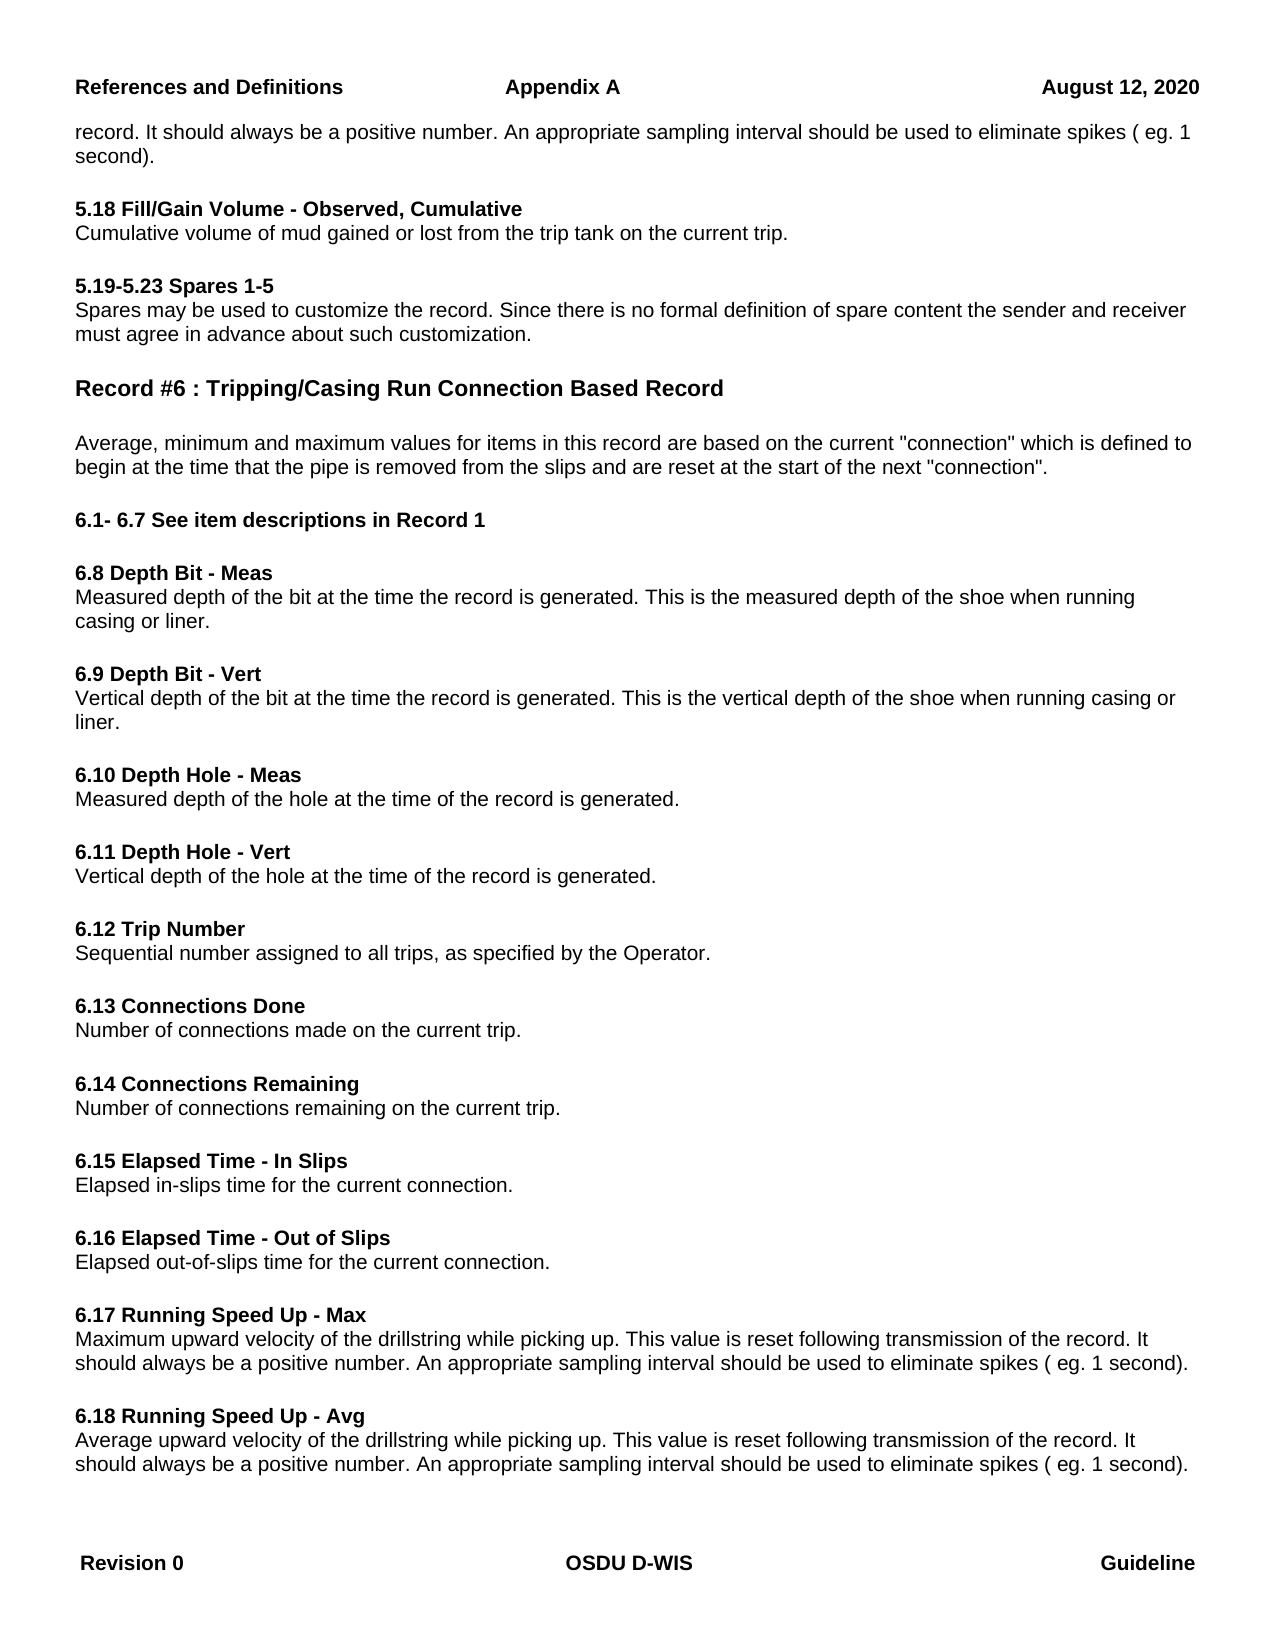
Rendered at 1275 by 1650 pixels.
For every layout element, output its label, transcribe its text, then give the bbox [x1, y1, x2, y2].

text 6.17 Running Speed Up - Max Maximum upward velocity of the drillstring while picking up. This value is reset following transmission of the record. It should always be a positive number. An appropriate sampling interval should be used to eliminate spikes ( eg. 1 second). [75, 1303, 1200, 1374]
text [75, 120, 1200, 168]
text 6.9 Depth Bit - Vert Vertical depth of the bit at the time the record is generated. This is the vertical depth of the shoe when running casing or liner. [75, 662, 1200, 734]
text 5.19-5.23 Spares 1-5 Spares may be used to customize the record. Since there is no formal definition of spare content the sender and receiver must agree in advance about such customization. [75, 274, 1200, 346]
text 6.18 Running Speed Up - Avg Average upward velocity of the drillstring while picking up. This value is reset following transmission of the record. It should always be a positive number. An appropriate sampling interval should be used to eliminate spikes ( eg. 1 second). [75, 1404, 1200, 1476]
text 6.13 Connections Done Number of connections made on the current trip. [75, 994, 1200, 1042]
text 6.16 Elapsed Time - Out of Slips Elapsed out-of-slips time for the current connection. [75, 1226, 1200, 1273]
text 6.10 Depth Hole - Meas Measured depth of the hole at the time of the record is generated. [75, 763, 1200, 811]
text 5.18 Fill/Gain Volume - Observed, Cumulative Cumulative volume of mud gained or lost from the trip tank on the current trip. [75, 197, 1200, 245]
text 6.12 Trip Number Sequential number assigned to all trips, as specified by the Operator. [75, 917, 1200, 965]
text 6.11 Depth Hole - Vert Vertical depth of the hole at the time of the record is generated. [75, 840, 1200, 888]
subtitle Record #6 : Tripping/Casing Run Connection Based Record [75, 375, 1200, 402]
text 6.15 Elapsed Time - In Slips Elapsed in-slips time for the current connection. [75, 1148, 1200, 1196]
text 6.8 Depth Bit - Meas Measured depth of the bit at the time the record is generated. This is the measured depth of the shoe when running casing or liner. [75, 561, 1200, 633]
text Average, minimum and maximum values for items in this record are based on the current "connection" which is defined to begin at the time that the pipe is removed from the slips and are reset at the start of the next "connection". [75, 431, 1200, 479]
text 6.1- 6.7 See item descriptions in Record 1 [75, 508, 1200, 532]
text 6.14 Connections Remaining Number of connections remaining on the current trip. [75, 1071, 1200, 1119]
